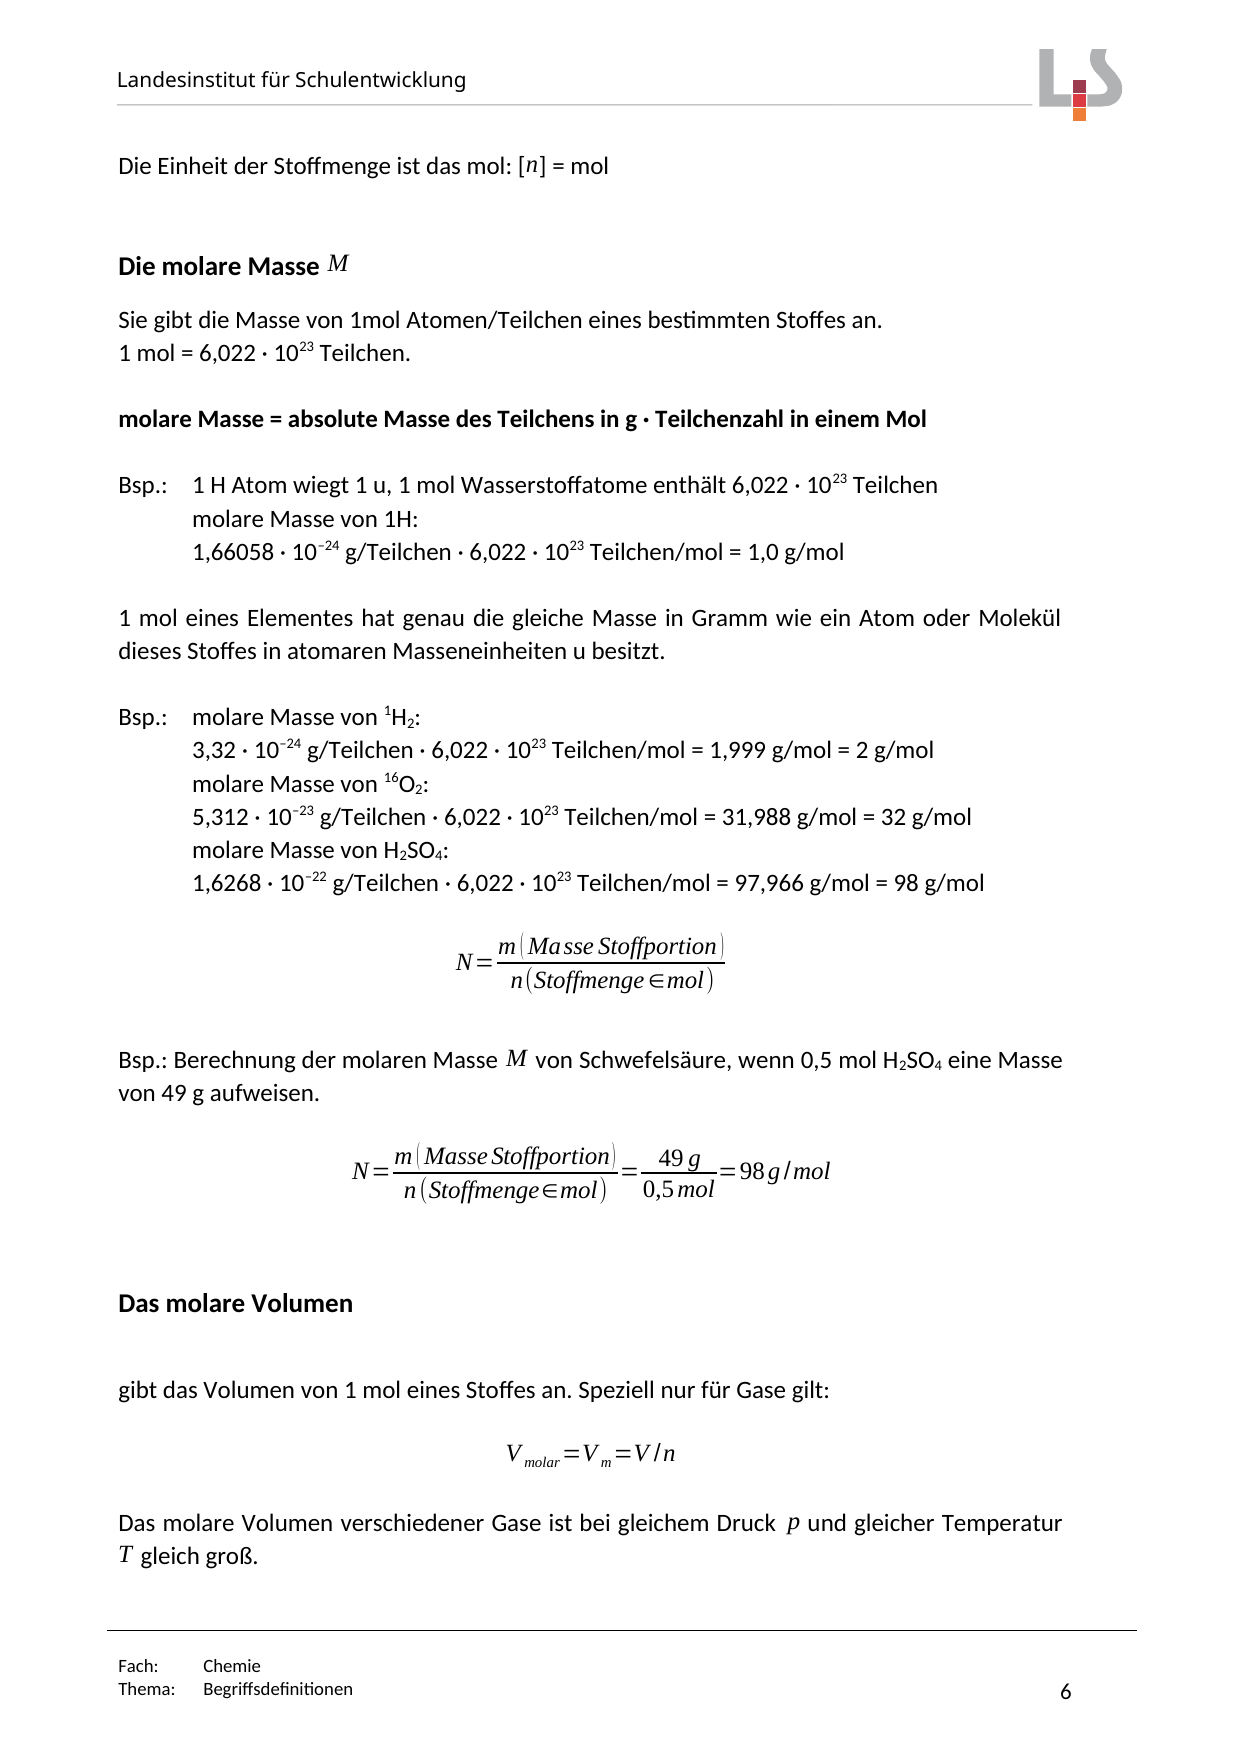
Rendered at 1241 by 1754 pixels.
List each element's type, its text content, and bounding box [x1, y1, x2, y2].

text molare Masse = absolute Masse des Teilchens in g · Teilchenzahl in einem Mol [118, 401, 1063, 434]
text molare Masse von H2SO4: [118, 832, 1063, 865]
text 1 mol eines Elementes hat genau die gleiche Masse in Gramm wie ein Atom oder Molekül dieses Stoffes in atomaren Masseneinheiten u besitzt. [118, 600, 1063, 666]
text 1,6268 · 10‒22 g/Teilchen · 6,022 · 1023 Teilchen/mol = 97,966 g/mol = 98 g/mol [118, 865, 1063, 898]
text Das molare Volumen [118, 1281, 1063, 1321]
text Die Einheit der Stoffmenge ist das mol: [] = mol [118, 148, 1063, 181]
text 1,66058 · 10‒24 g/Teilchen · 6,022 · 1023 Teilchen/mol = 1,0 g/mol [192, 534, 1063, 567]
text molare Masse von 1H: [192, 501, 1063, 534]
text Sie gibt die Masse von 1mol Atomen/Teilchen eines bestimmten Stoffes an. [118, 302, 1063, 335]
text Bsp.: 1 H Atom wiegt 1 u, 1 mol Wasserstoffatome enthält 6,022 · 1023 Teilchen [118, 467, 1063, 501]
text gibt das Volumen von 1 mol eines Stoffes an. Speziell nur für Gase gilt: [118, 1372, 1063, 1406]
text 3,32 · 10‒24 g/Teilchen · 6,022 · 1023 Teilchen/mol = 1,999 g/mol = 2 g/mol [118, 732, 1063, 766]
text Bsp.: Berechnung der molaren Masse von Schwefelsäure, wenn 0,5 mol H2SO4 eine Masse von 49 g aufweisen. [118, 1042, 1063, 1108]
text 1 mol = 6,022 · 1023 Teilchen. [118, 335, 1063, 368]
text Bsp.: molare Masse von 1H2: [118, 699, 1063, 732]
text Die molare Masse [118, 243, 1063, 283]
text Das molare Volumen verschiedener Gase ist bei gleichem Druck und gleicher Temperatur gleich groß. [118, 1505, 1063, 1571]
text molare Masse von 16O2: [118, 766, 1063, 799]
text 5,312 · 10‒23 g/Teilchen · 6,022 · 1023 Teilchen/mol = 31,988 g/mol = 32 g/mol [118, 799, 1063, 832]
